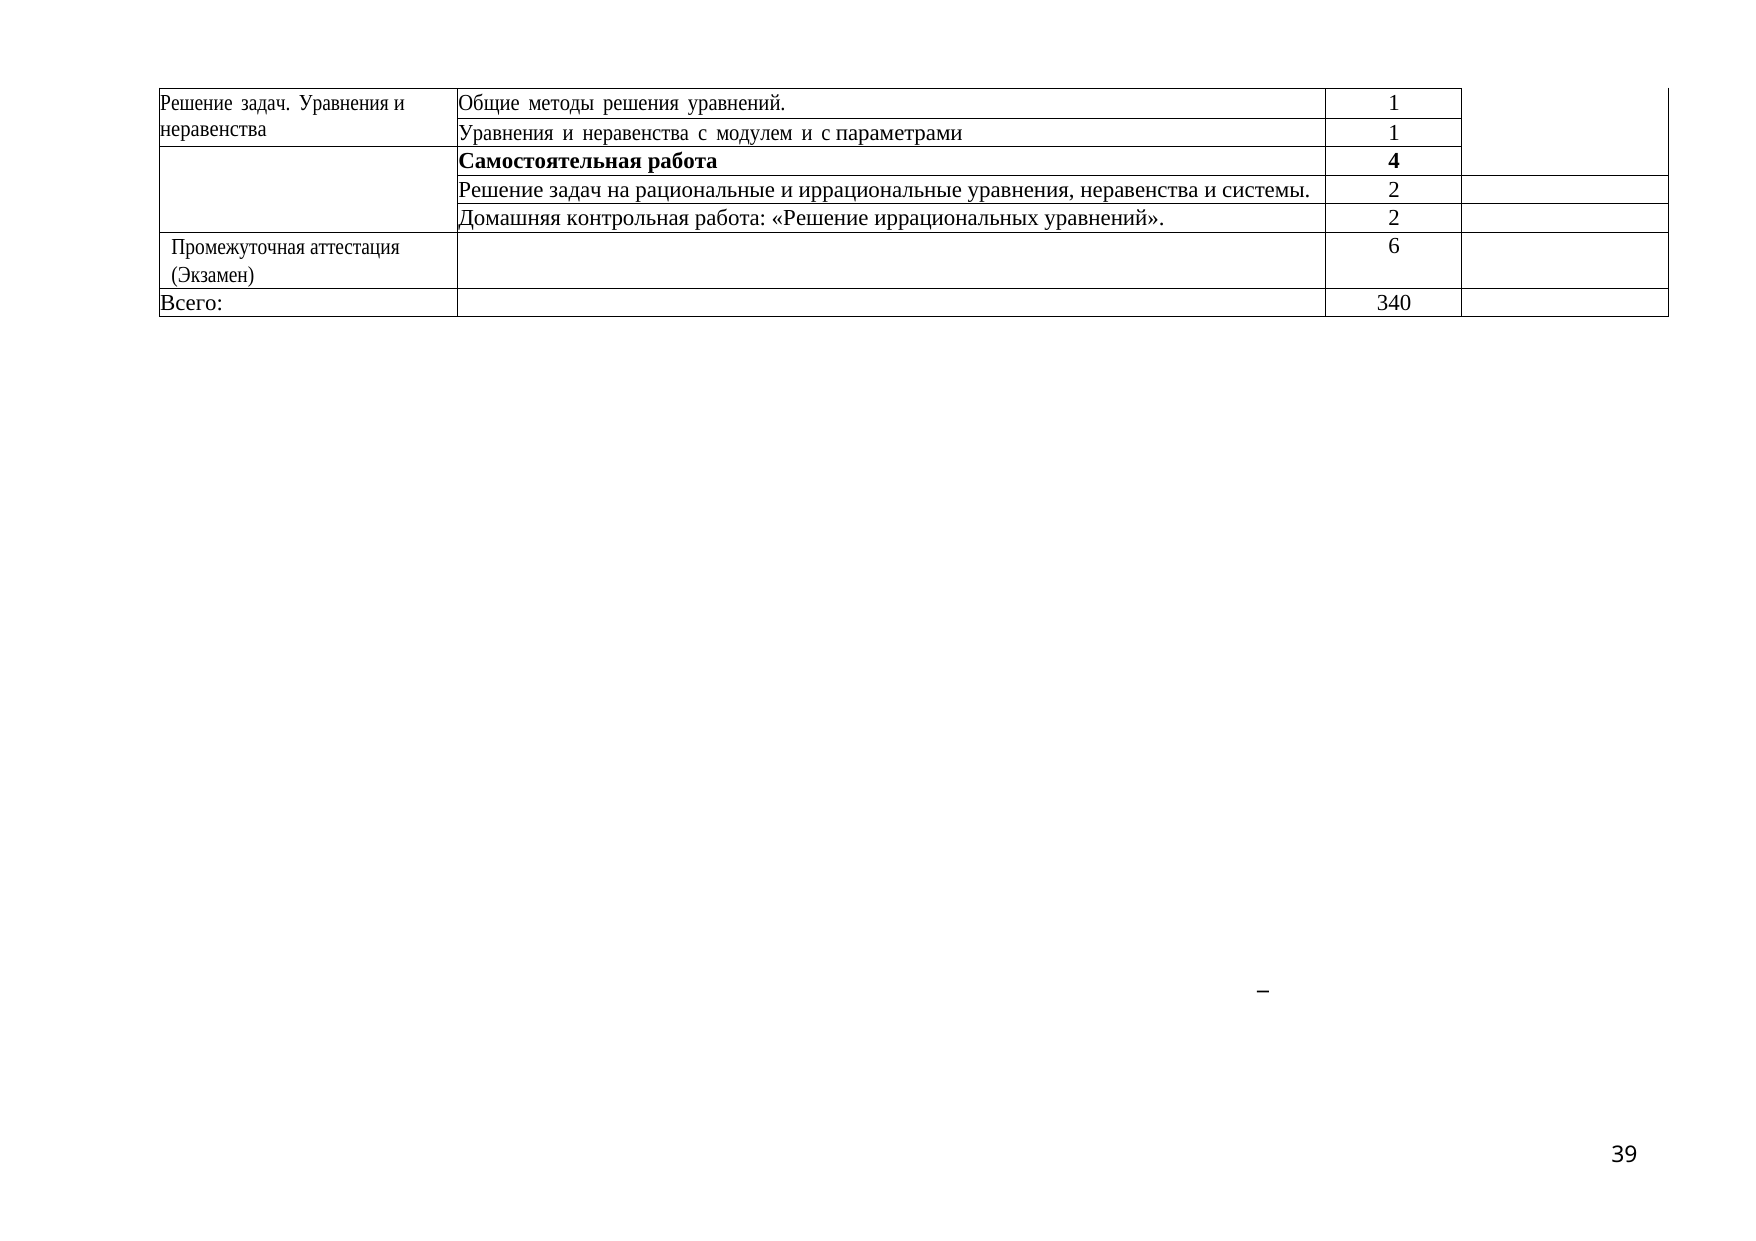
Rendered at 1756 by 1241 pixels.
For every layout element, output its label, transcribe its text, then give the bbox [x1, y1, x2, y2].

table_cell 2 [1326, 204, 1461, 232]
table_cell 6 [1326, 233, 1461, 288]
table_cell Уравнения и неравенства с модулем и с параметрами [458, 119, 1325, 146]
table_cell [1462, 233, 1668, 288]
table_cell 1 [1326, 119, 1461, 146]
table_cell [458, 233, 1325, 288]
table_cell [1462, 289, 1668, 316]
table_cell [458, 289, 1325, 316]
table_cell 1 [1326, 89, 1461, 118]
table_cell Промежуточная аттестация (Экзамен) [160, 233, 457, 288]
table_cell Общие методы решения уравнений. [458, 89, 1325, 118]
table_cell Домашняя контрольная работа: «Решение иррациональных уравнений». [458, 204, 1325, 232]
table_cell 2 [1326, 176, 1461, 203]
table_cell [1462, 146, 1668, 175]
table_cell 340 [1326, 289, 1461, 316]
table_cell [160, 147, 457, 232]
table_cell [1462, 204, 1668, 232]
table_cell Самостоятельная работа [458, 147, 1325, 175]
table_cell Решение задач на рациональные и иррациональные уравнения, неравенства и системы. [458, 176, 1325, 203]
table_cell 4 [1326, 147, 1461, 175]
table_cell Всего: [160, 289, 457, 316]
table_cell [160, 89, 457, 146]
table_cell [1462, 176, 1668, 203]
